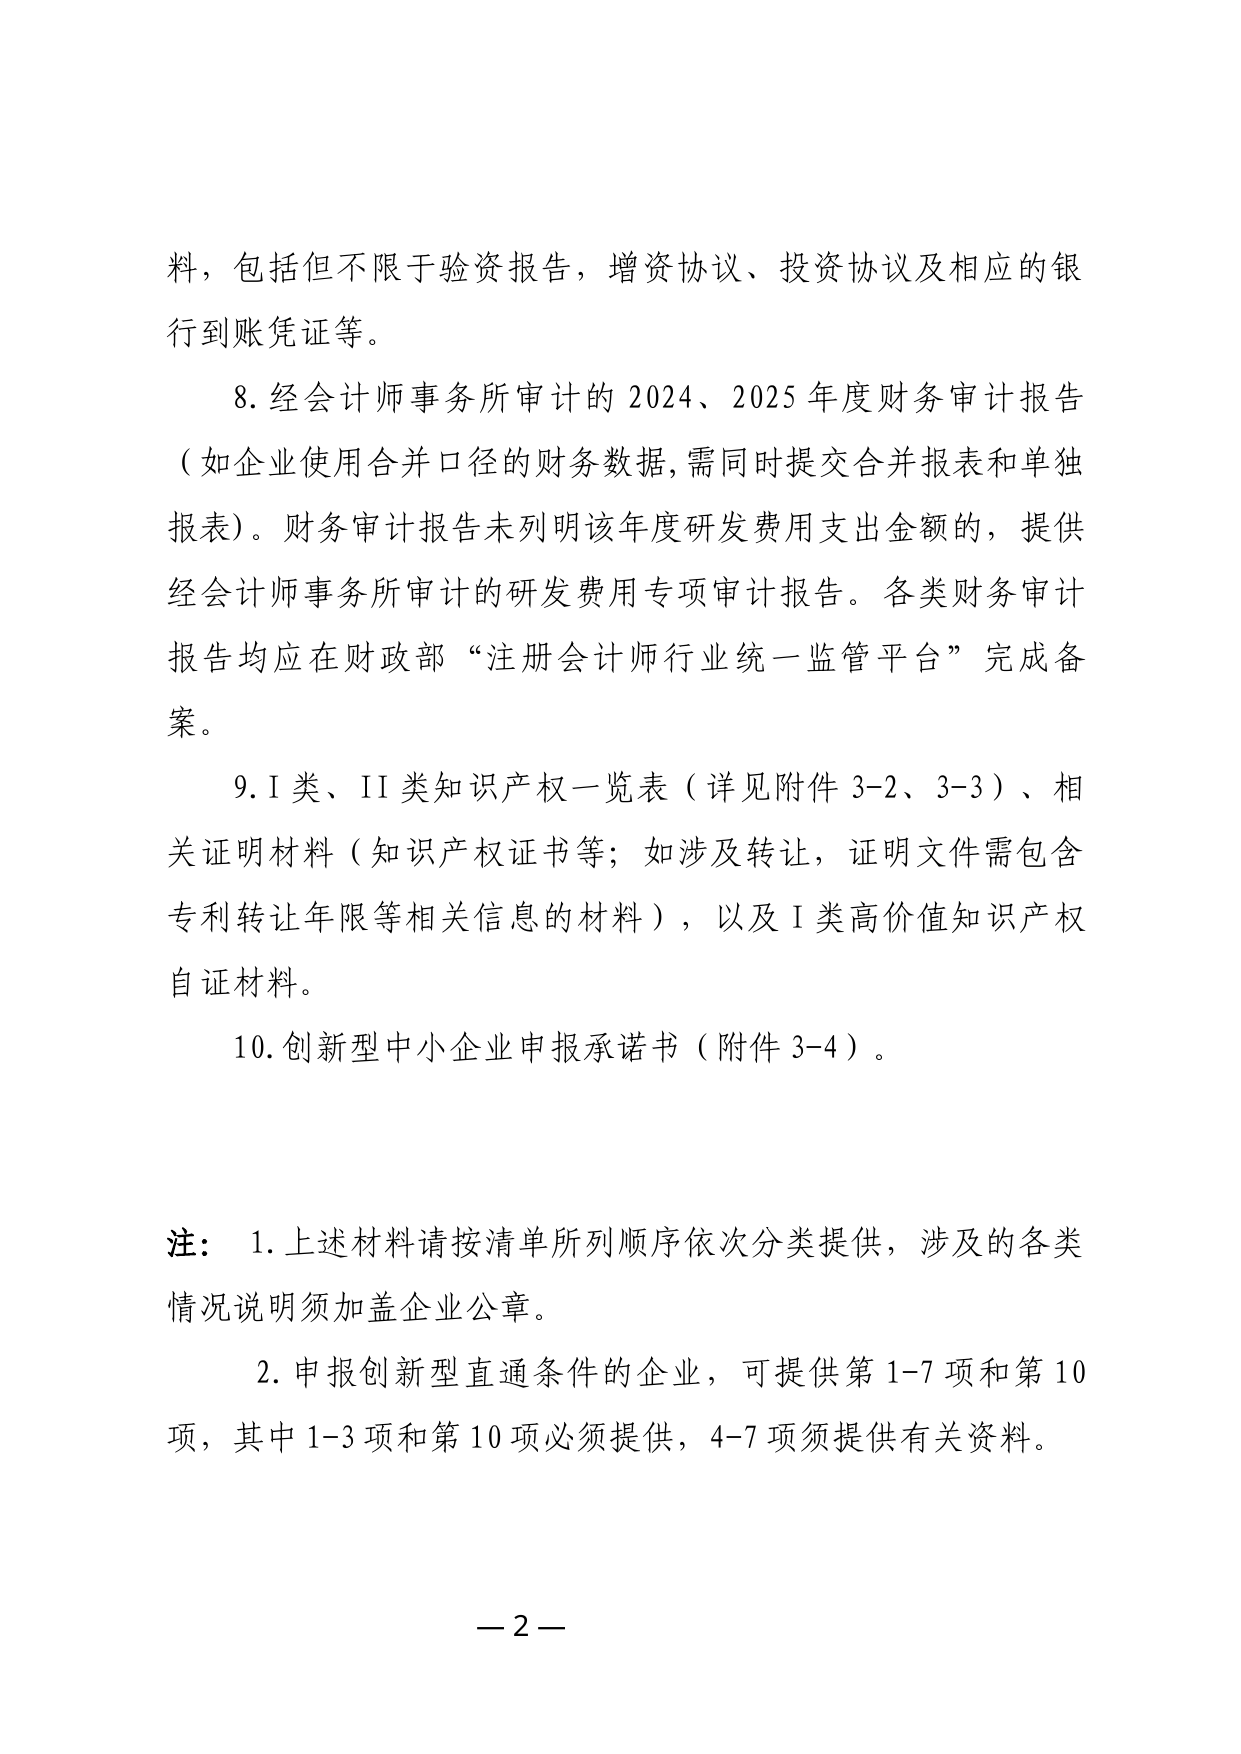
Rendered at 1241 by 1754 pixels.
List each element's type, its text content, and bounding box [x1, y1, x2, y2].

text 注： 1.上述材料请按清单所列顺序依次分类提供，涉及的各类情况说明须加盖企业公章。 [165, 1208, 1087, 1338]
text 2.申报创新型直通条件的企业，可提供第1-7项和第10项，其中1-3项和第10项必须提供，4-7项须提供有关资料。 [165, 1338, 1087, 1468]
text 9.I类、II类知识产权一览表（详见附件3-2、3-3）、相关证明材料（知识产权证书等；如涉及转让，证明文件需包含专利转让年限等相关信息的材料），以及I类高价值知识产权自证材料。 [165, 753, 1087, 1013]
text 8.经会计师事务所审计的2024、2025年度财务审计报告（如企业使用合并口径的财务数据,需同时提交合并报表和单独报表)。财务审计报告未列明该年度研发费用支出金额的，提供经会计师事务所审计的研发费用专项审计报告。各类财务审计报告均应在财政部“注册会计师行业统一监管平台”完成备案。 [165, 363, 1087, 753]
text 10.创新型中小企业申报承诺书（附件3-4）。 [165, 1013, 1087, 1078]
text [165, 233, 1087, 363]
